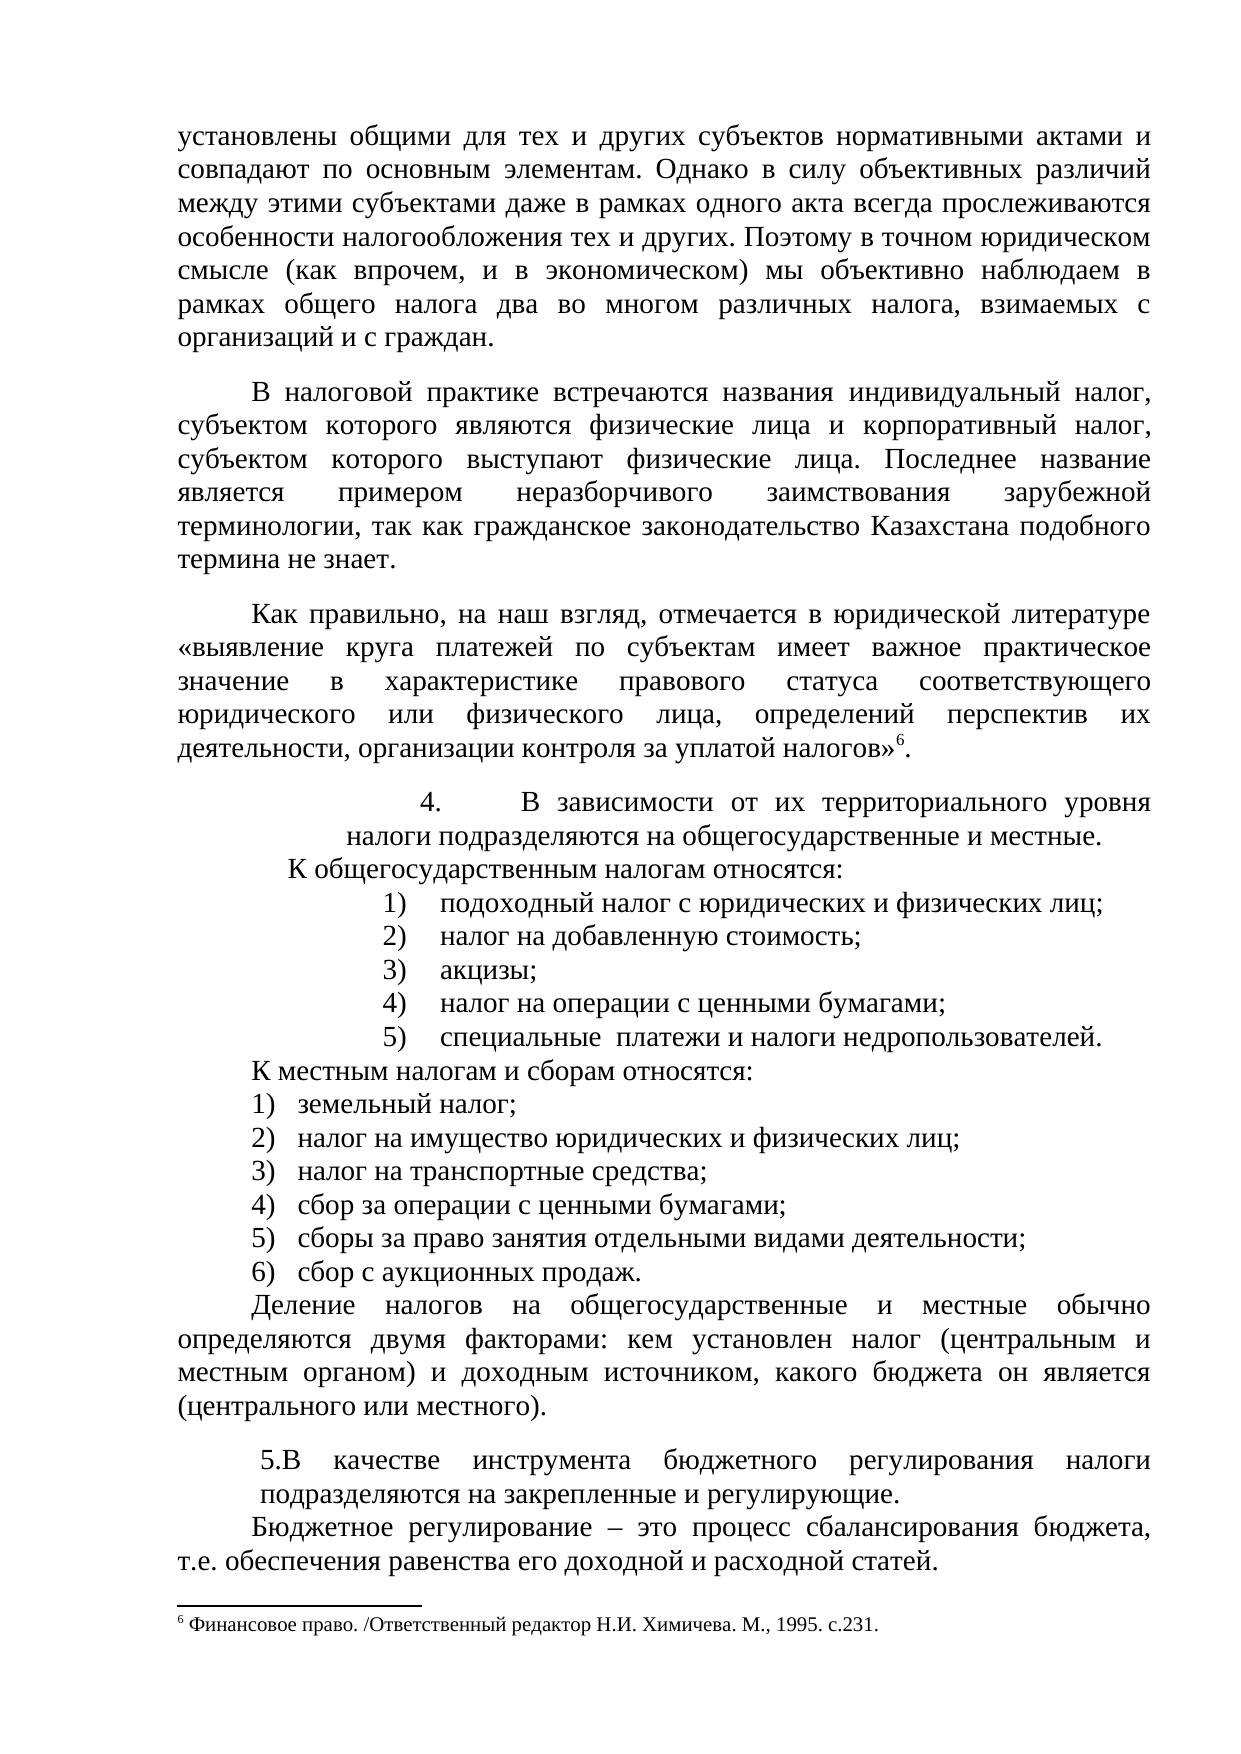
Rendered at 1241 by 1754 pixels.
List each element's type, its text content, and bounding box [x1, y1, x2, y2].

text 5.В качестве инструмента бюджетного регулирования налоги подразделяются на закрепленные и регулирующие. [260, 1442, 1152, 1509]
list земельный налог; [177, 1086, 1152, 1120]
text Бюджетное регулирование – это процесс сбалансирования бюджета, т.е. обеспечения равенства его доходной и расходной статей. [177, 1509, 1152, 1577]
list налог на добавленную стоимость; [308, 918, 1152, 952]
list налог на операции с ценными бумагами; [308, 986, 1152, 1019]
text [177, 118, 1152, 353]
list сборы за право занятия отдельными видами деятельности; [177, 1220, 1152, 1254]
list В зависимости от их территориального уровня налоги подразделяются на общегосударственные и местные. [346, 784, 1152, 851]
list налог на транспортные средства; [177, 1153, 1152, 1187]
text Деление налогов на общегосударственные и местные обычно определяются двумя факторами: кем установлен налог (центральным и местным органом) и доходным источником, какого бюджета он является (центрального или местного). [177, 1287, 1152, 1422]
text К местным налогам и сборам относятся: [177, 1053, 1152, 1086]
text К общегосударственным налогам относятся: [177, 851, 1152, 885]
list налог на имущество юридических и физических лиц; [177, 1120, 1152, 1153]
list акцизы; [308, 952, 1152, 986]
list подоходный налог с юридических и физических лиц; [308, 885, 1152, 918]
list сбор за операции с ценными бумагами; [177, 1187, 1152, 1220]
text Как правильно, на наш взгляд, отмечается в юридической литературе «выявление круга платежей по субъектам имеет важное практическое значение в характеристике правового статуса соответствующего юридического или физического лица, определений перспектив их деятельности, организации контроля за уплатой налогов». [177, 596, 1152, 763]
list сбор с аукционных продаж. [177, 1254, 1152, 1287]
text В налоговой практике встречаются названия индивидуальный налог, субъектом которого являются физические лица и корпоративный налог, субъектом которого выступают физические лица. Последнее название является примером неразборчивого заимствования зарубежной терминологии, так как гражданское законодательство Казахстана подобного термина не знает. [177, 374, 1152, 575]
list специальные платежи и налоги недропользователей. [308, 1019, 1152, 1053]
